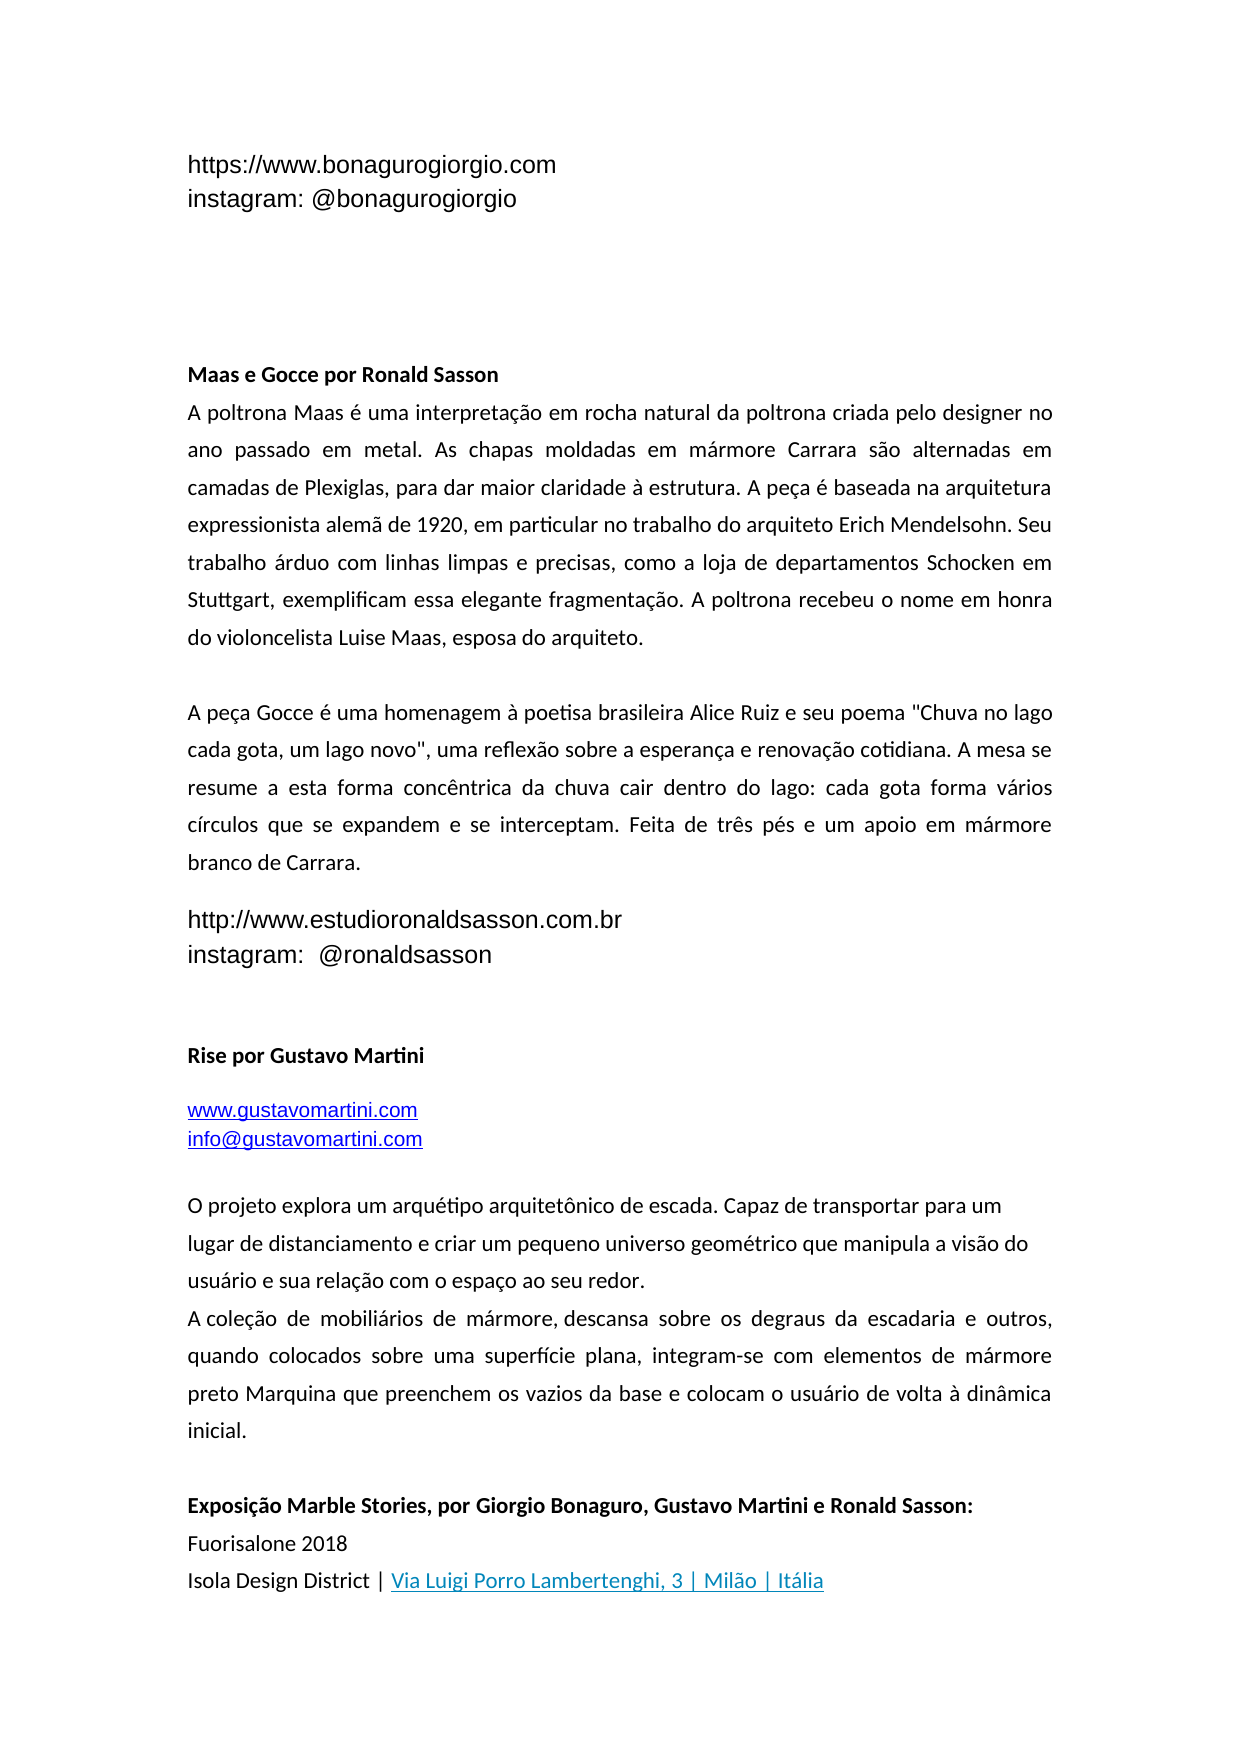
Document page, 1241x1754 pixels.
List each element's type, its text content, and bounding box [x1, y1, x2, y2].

text A coleção de mobiliários de mármore, descansa sobre os degraus da escadaria e outros, quando colocados sobre uma superfície plana, integram-se com elementos de mármore preto Marquina que preenchem os vazios da base e colocam o usuário de volta à dinâmica inicial. [187, 1294, 1053, 1444]
text http://www.estudioronaldsasson.com.br [187, 905, 1053, 934]
text Rise por Gustavo Martini [187, 1041, 1053, 1069]
text O projeto explora um arquétipo arquitetônico de escada. Capaz de transportar para um lugar de distanciamento e criar um pequeno universo geométrico que manipula a visão do usuário e sua relação com o espaço ao seu redor. [187, 1182, 1053, 1294]
text https://www.bonagurogiorgio.com [187, 150, 1053, 179]
text A poltrona Maas é uma interpretação em rocha natural da poltrona criada pelo designer no ano passado em metal. As chapas moldadas em mármore Carrara são alternadas em camadas de Plexiglas, para dar maior claridade à estrutura. A peça é baseada na arquitetura expressionista alemã de 1920, em particular no trabalho do arquiteto Erich Mendelsohn. Seu trabalho árduo com linhas limpas e precisas, como a loja de departamentos Schocken em Stuttgart, exemplificam essa elegante fragmentação. A poltrona recebeu o nome em honra do violoncelista Luise Maas, esposa do arquiteto. [187, 389, 1053, 651]
text Maas e Gocce por Ronald Sasson [187, 361, 1053, 389]
text A peça Gocce é uma homenagem à poetisa brasileira Alice Ruiz e seu poema "Chuva no lago cada gota, um lago novo", uma reflexão sobre a esperança e renovação cotidiana. A mesa se resume a esta forma concêntrica da chuva cair dentro do lago: cada gota forma vários círculos que se expandem e se interceptam. Feita de três pés e um apoio em mármore branco de Carrara. [187, 689, 1053, 876]
text instagram: @ronaldsasson [187, 940, 1053, 968]
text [187, 1482, 1053, 1594]
text info@gustavomartini.com [187, 1127, 1053, 1151]
text instagram: @bonagurogiorgio [187, 184, 1053, 213]
text www.gustavomartini.com [187, 1098, 1053, 1122]
